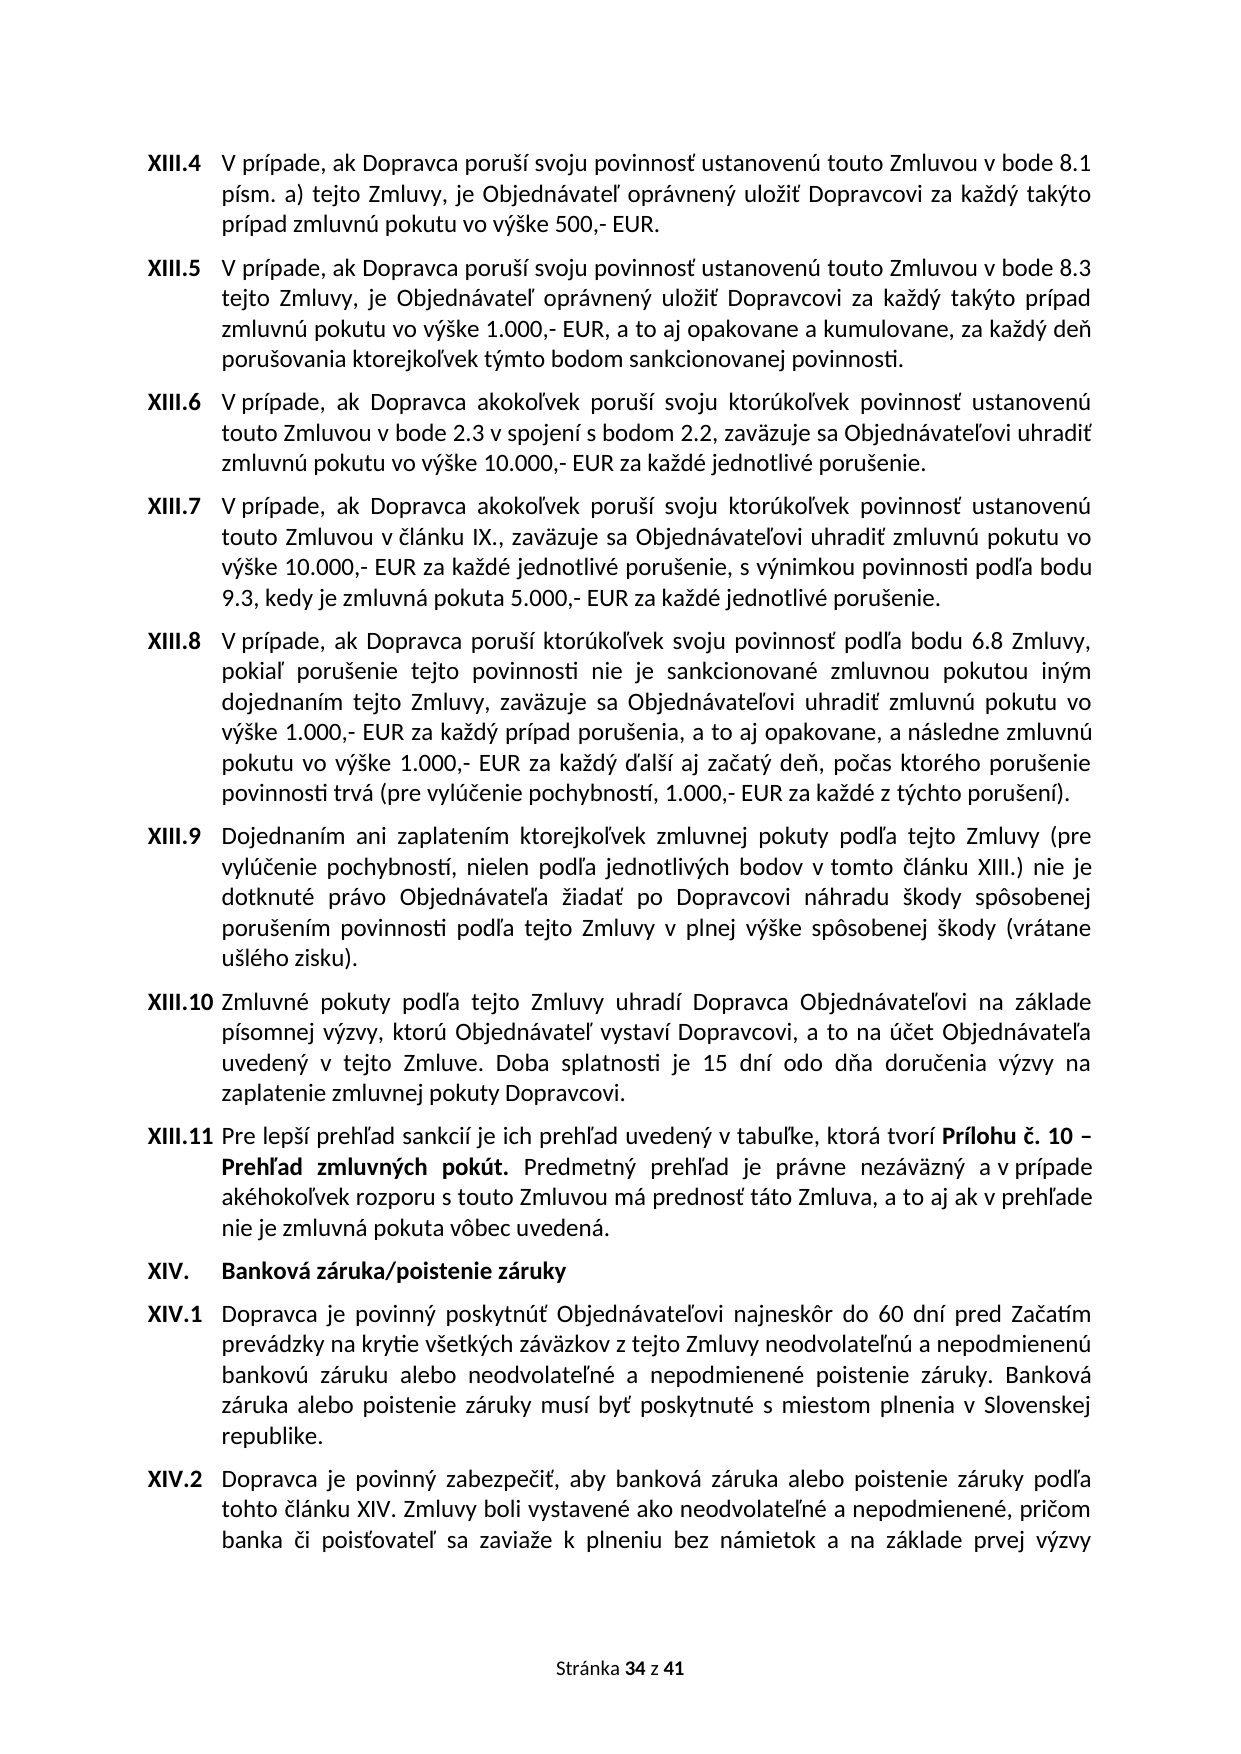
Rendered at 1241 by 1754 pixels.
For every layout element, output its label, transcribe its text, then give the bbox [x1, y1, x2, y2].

list Dopravca je povinný poskytnúť Objednávateľovi najneskôr do 60 dní pred Začatím prevádzky na krytie všetkých záväzkov z tejto Zmluvy neodvolateľnú a nepodmienenú bankovú záruku alebo neodvolateľné a nepodmienené poistenie záruky. Banková záruka alebo poistenie záruky musí byť poskytnuté s miestom plnenia v Slovenskej republike. [148, 1298, 1093, 1450]
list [148, 1463, 1093, 1554]
list V prípade, ak Dopravca poruší svoju povinnosť ustanovenú touto Zmluvou v bode 8.3 tejto Zmluvy, je Objednávateľ oprávnený uložiť Dopravcovi za každý takýto prípad zmluvnú pokutu vo výške 1.000,- EUR, a to aj opakovane a kumulovane, za každý deň porušovania ktorejkoľvek týmto bodom sankcionovanej povinnosti. [148, 252, 1093, 374]
list V prípade, ak Dopravca akokoľvek poruší svoju ktorúkoľvek povinnosť ustanovenú touto Zmluvou v článku IX., zaväzuje sa Objednávateľovi uhradiť zmluvnú pokutu vo výške 10.000,- EUR za každé jednotlivé porušenie, s výnimkou povinnosti podľa bodu 9.3, kedy je zmluvná pokuta 5.000,- EUR za každé jednotlivé porušenie. [148, 490, 1093, 612]
list V prípade, ak Dopravca akokoľvek poruší svoju ktorúkoľvek povinnosť ustanovenú touto Zmluvou v bode 2.3 v spojení s bodom 2.2, zaväzuje sa Objednávateľovi uhradiť zmluvnú pokutu vo výške 10.000,- EUR za každé jednotlivé porušenie. [148, 386, 1093, 478]
list Zmluvné pokuty podľa tejto Zmluvy uhradí Dopravca Objednávateľovi na základe písomnej výzvy, ktorú Objednávateľ vystaví Dopravcovi, a to na účet Objednávateľa uvedený v tejto Zmluve. Doba splatnosti je 15 dní odo dňa doručenia výzvy na zaplatenie zmluvnej pokuty Dopravcovi. [148, 986, 1093, 1108]
list V prípade, ak Dopravca poruší svoju povinnosť ustanovenú touto Zmluvou v bode 8.1 písm. a) tejto Zmluvy, je Objednávateľ oprávnený uložiť Dopravcovi za každý takýto prípad zmluvnú pokutu vo výške 500,- EUR. [148, 148, 1093, 239]
subtitle Banková záruka/poistenie záruky [148, 1255, 1093, 1285]
list Pre lepší prehľad sankcií je ich prehľad uvedený v tabuľke, ktorá tvorí Prílohu č. 10 – Prehľad zmluvných pokút. Predmetný prehľad je právne nezáväzný a v prípade akéhokoľvek rozporu s touto Zmluvou má prednosť táto Zmluva, a to aj ak v prehľade nie je zmluvná pokuta vôbec uvedená. [148, 1120, 1093, 1242]
list V prípade, ak Dopravca poruší ktorúkoľvek svoju povinnosť podľa bodu 6.8 Zmluvy, pokiaľ porušenie tejto povinnosti nie je sankcionované zmluvnou pokutou iným dojednaním tejto Zmluvy, zaväzuje sa Objednávateľovi uhradiť zmluvnú pokutu vo výške 1.000,- EUR za každý prípad porušenia, a to aj opakovane, a následne zmluvnú pokutu vo výške 1.000,- EUR za každý ďalší aj začatý deň, počas ktorého porušenie povinnosti trvá (pre vylúčenie pochybností, 1.000,- EUR za každé z týchto porušení). [148, 625, 1093, 808]
list Dojednaním ani zaplatením ktorejkoľvek zmluvnej pokuty podľa tejto Zmluvy (pre vylúčenie pochybností, nielen podľa jednotlivých bodov v tomto článku XIII.) nie je dotknuté právo Objednávateľa žiadať po Dopravcovi náhradu škody spôsobenej porušením povinnosti podľa tejto Zmluvy v plnej výške spôsobenej škody (vrátane ušlého zisku). [148, 821, 1093, 973]
